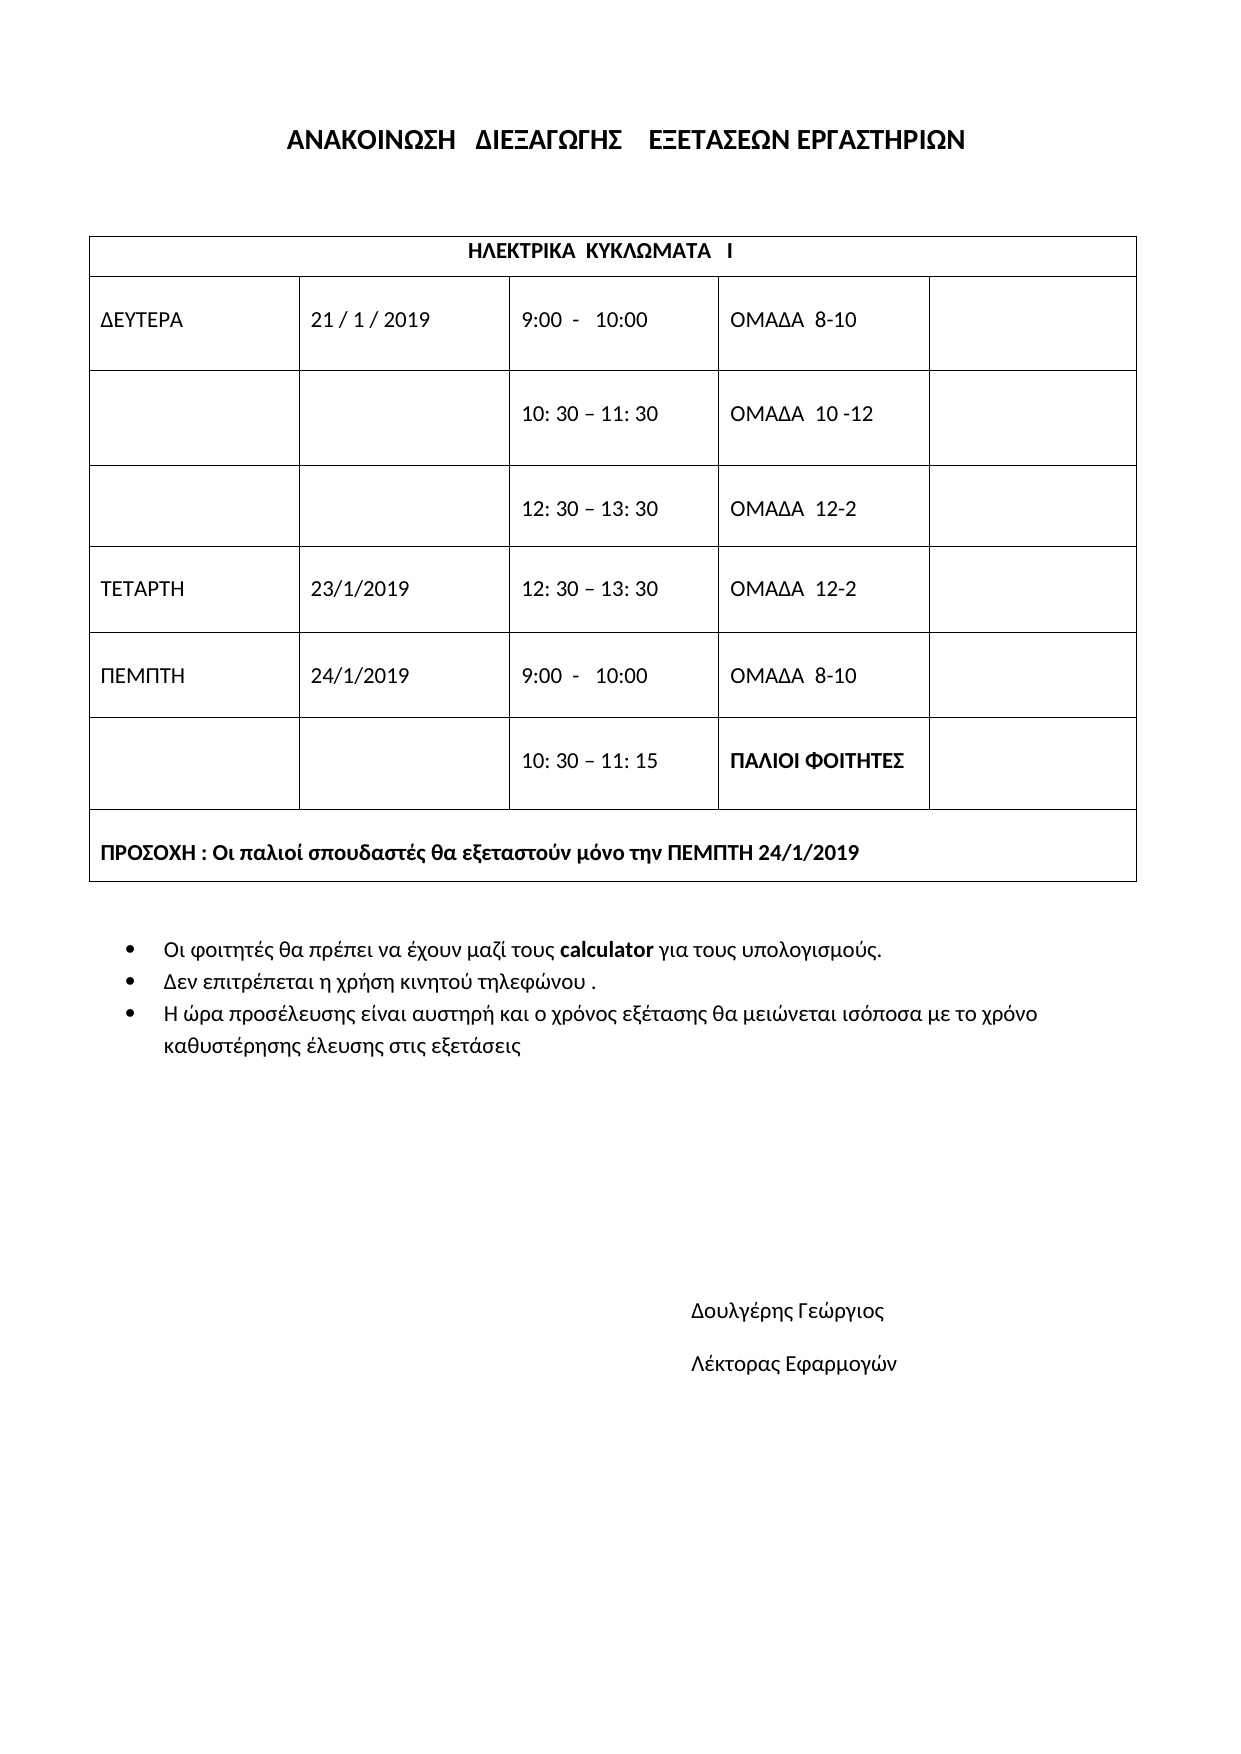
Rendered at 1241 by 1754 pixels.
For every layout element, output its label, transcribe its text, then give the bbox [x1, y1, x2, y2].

table_cell ΠΑΛΙΟΙ ΦΟΙΤΗΤΕΣ [719, 718, 929, 808]
table_cell 10: 30 – 11: 15 [510, 718, 718, 808]
table_header ΗΛΕΚΤΡΙΚΑ ΚΥΚΛΩΜΑΤΑ Ι [90, 237, 1136, 276]
table_cell ΠΡΟΣΟΧΗ : Οι παλιοί σπουδαστές θα εξεταστούν μόνο την ΠΕΜΠΤΗ 24/1/2019 [90, 810, 1136, 881]
table_cell [300, 466, 509, 546]
text Λέκτορας Εφαρμογών [89, 1349, 1137, 1378]
table_cell ΟΜΑΔΑ 12-2 [719, 547, 929, 632]
list Δεν επιτρέπεται η χρήση κινητού τηλεφώνου . [126, 967, 1137, 995]
table_cell [300, 718, 509, 808]
table_cell 24/1/2019 [300, 633, 509, 717]
table_cell ΔΕΥΤΕΡΑ [90, 277, 299, 370]
table_cell ΟΜΑΔΑ 12-2 [719, 466, 929, 546]
table_cell 9:00 - 10:00 [510, 633, 718, 717]
table_cell ΠΕΜΠΤΗ [90, 633, 299, 717]
text ΑΝΑΚΟΙΝΩΣΗ ΔΙΕΞΑΓΩΓΗΣ ΕΞΕΤΑΣΕΩΝ ΕΡΓΑΣΤΗΡΊΩΝ [89, 121, 1137, 156]
table_cell [930, 277, 1136, 370]
table_cell [90, 371, 299, 465]
table_cell ΟΜΑΔΑ 10 -12 [719, 371, 929, 465]
table_cell [90, 718, 299, 808]
table_cell 23/1/2019 [300, 547, 509, 632]
list Η ώρα προσέλευσης είναι αυστηρή και ο χρόνος εξέτασης θα μειώνεται ισόποσα με το χρόνο καθυστέρησης έλευσης στις εξετάσεις [126, 999, 1137, 1059]
table_cell [930, 547, 1136, 632]
table_cell 9:00 - 10:00 [510, 277, 718, 370]
table_cell [300, 371, 509, 465]
table_cell ΟΜΑΔΑ 8-10 [719, 277, 929, 370]
table_cell ΟΜΑΔΑ 8-10 [719, 633, 929, 717]
table_cell [930, 371, 1136, 465]
table_cell 21 / 1 / 2019 [300, 277, 509, 370]
table_cell 12: 30 – 13: 30 [510, 466, 718, 546]
table_cell [930, 633, 1136, 717]
table_cell [930, 466, 1136, 546]
list Οι φοιτητές θα πρέπει να έχουν μαζί τους calculator για τους υπολογισμούς. [126, 935, 1137, 963]
table_cell 12: 30 – 13: 30 [510, 547, 718, 632]
table_cell ΤΕΤΑΡΤΗ [90, 547, 299, 632]
table_cell [930, 718, 1136, 808]
table_cell 10: 30 – 11: 30 [510, 371, 718, 465]
table_cell [90, 466, 299, 546]
text Δουλγέρης Γεώργιος [89, 1297, 1137, 1324]
